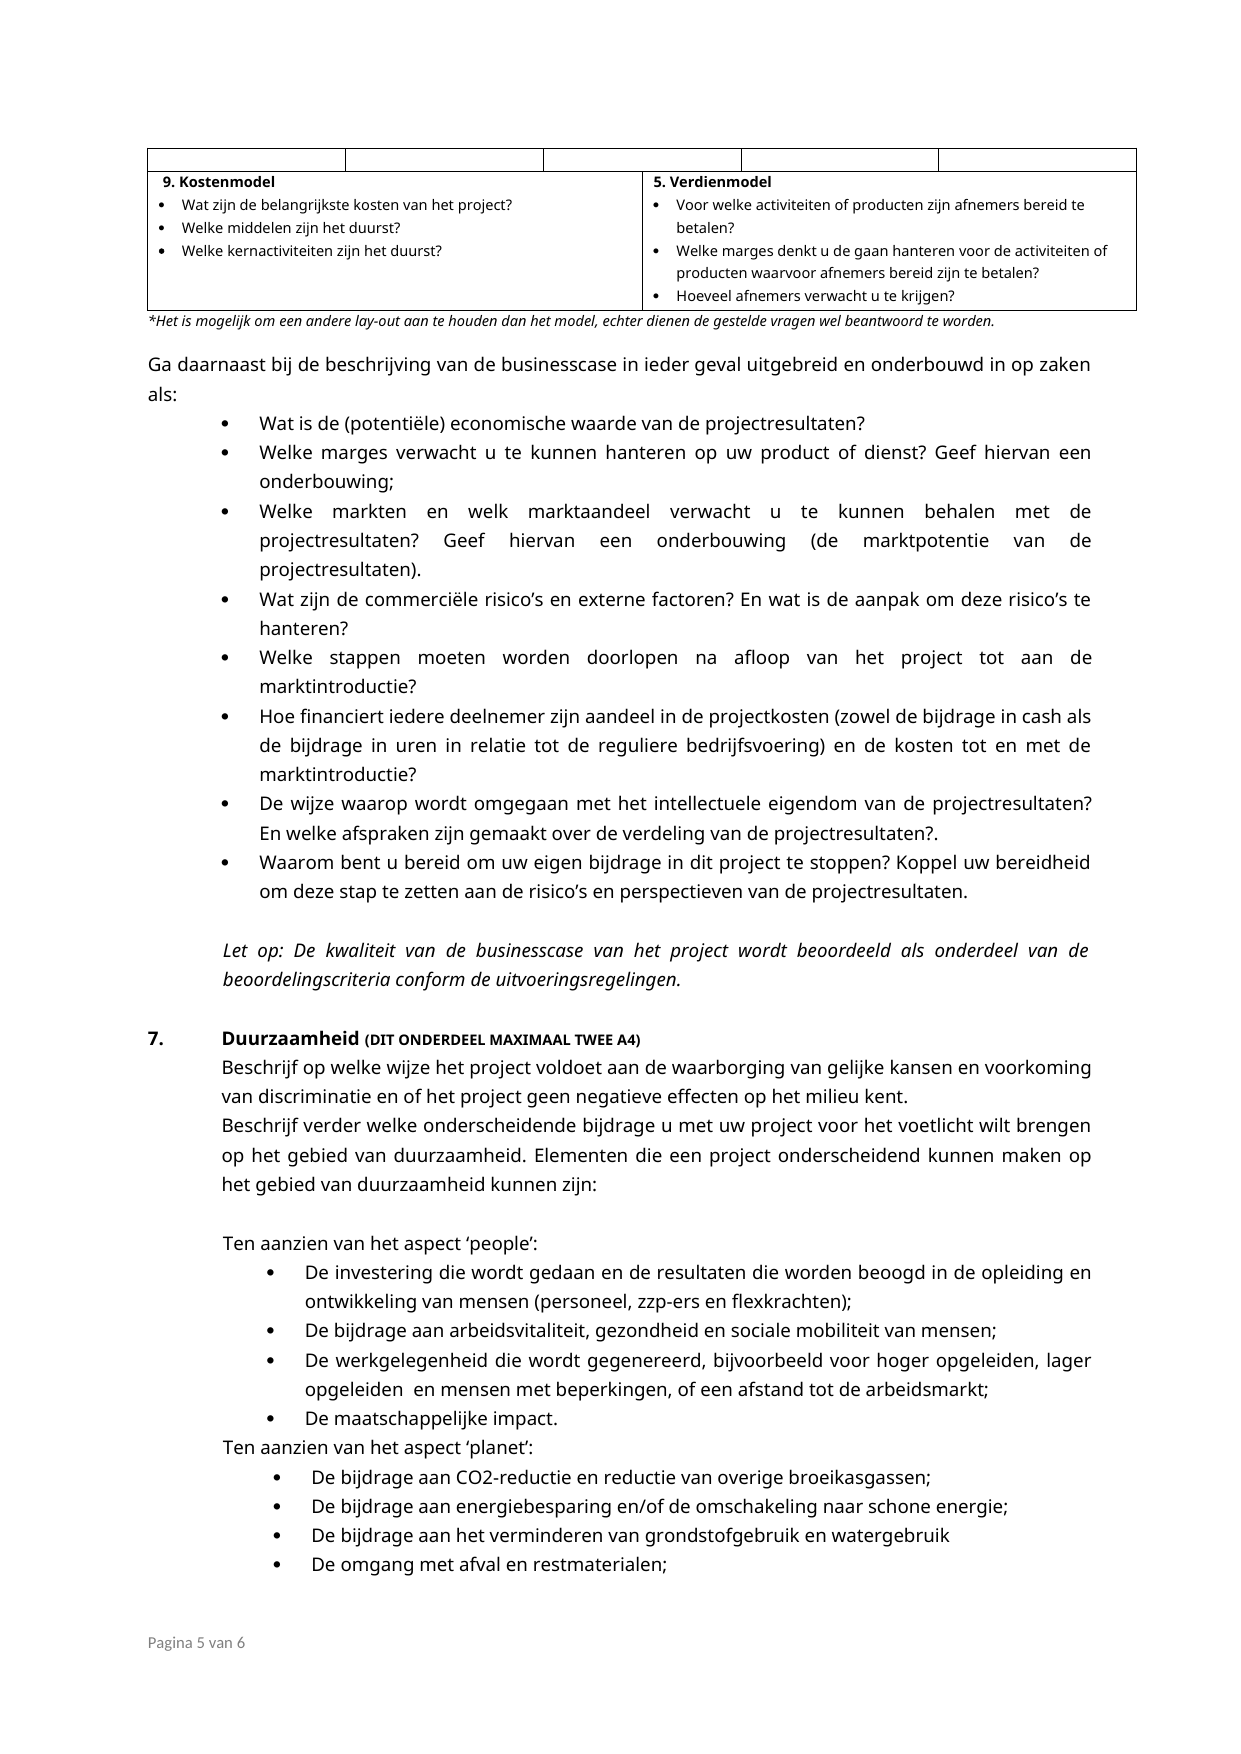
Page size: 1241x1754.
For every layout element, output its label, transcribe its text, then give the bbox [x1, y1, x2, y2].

list Welke stappen moeten worden doorlopen na afloop van het project tot aan de marktintroductie? [222, 644, 1093, 699]
list Hoe financiert iedere deelnemer zijn aandeel in de projectkosten (zowel de bijdrage in cash als de bijdrage in uren in relatie tot de reguliere bedrijfsvoering) en de kosten tot en met de marktintroductie? [222, 703, 1093, 787]
list Welke marges verwacht u te kunnen hanteren op uw product of dienst? Geef hiervan een onderbouwing; [222, 439, 1093, 494]
text Beschrijf verder welke onderscheidende bijdrage u met uw project voor het voetlicht wilt brengen op het gebied van duurzaamheid. Elementen die een project onderscheidend kunnen maken op het gebied van duurzaamheid kunnen zijn: [221, 1113, 1093, 1197]
table_cell 5. Verdienmodel Voor welke activiteiten of producten zijn afnemers bereid te betalen? Welke marges denkt u de gaan hanteren voor de activiteiten of producten waarvoor afnemers bereid zijn te betalen? Hoeveel afnemers verwacht u te krijgen? [643, 172, 1136, 310]
list De bijdrage aan arbeidsvitaliteit, gezondheid en sociale mobiliteit van mensen; [267, 1318, 1093, 1343]
list De maatschappelijke impact. [267, 1405, 1093, 1431]
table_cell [346, 149, 543, 171]
text Ten aanzien van het aspect ‘people’: [223, 1230, 1093, 1255]
list Waarom bent u bereid om uw eigen bijdrage in dit project te stoppen? Koppel uw bereidheid om deze stap te zetten aan de risico’s en perspectieven van de projectresultaten. [222, 849, 1093, 904]
text Ten aanzien van het aspect ‘planet’: [223, 1435, 1093, 1460]
list De investering die wordt gedaan en de resultaten die worden beoogd in de opleiding en ontwikkeling van mensen (personeel, zzp-ers en flexkrachten); [267, 1259, 1093, 1314]
text Ga daarnaast bij de beschrijving van de businesscase in ieder geval uitgebreid en onderbouwd in op zaken als: [148, 352, 1093, 406]
list De bijdrage aan het verminderen van grondstofgebruik en watergebruik [274, 1522, 1093, 1548]
list Welke markten en welk marktaandeel verwacht u te kunnen behalen met de projectresultaten? Geef hiervan een onderbouwing (de marktpotentie van de projectresultaten). [222, 498, 1093, 582]
list Wat zijn de commerciële risico’s en externe factoren? En wat is de aanpak om deze risico’s te hanteren? [222, 586, 1093, 641]
text 7. Duurzaamheid (DIT ONDERDEEL MAXIMAAL TWEE A4) [148, 1025, 1093, 1050]
text Beschrijf op welke wijze het project voldoet aan de waarborging van gelijke kansen en voorkoming van discriminatie en of het project geen negatieve effecten op het milieu kent. [221, 1054, 1093, 1109]
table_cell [742, 149, 938, 171]
text *Het is mogelijk om een andere lay-out aan te houden dan het model, echter dienen de gestelde vragen wel beantwoord te worden. [148, 311, 1093, 331]
list De bijdrage aan energiebesparing en/of de omschakeling naar schone energie; [274, 1493, 1093, 1519]
list De werkgelegenheid die wordt gegenereerd, bijvoorbeeld voor hoger opgeleiden, lager opgeleiden en mensen met beperkingen, of een afstand tot de arbeidsmarkt; [267, 1347, 1093, 1402]
list De omgang met afval en restmaterialen; [274, 1552, 1093, 1577]
list De bijdrage aan CO2-reductie en reductie van overige broeikasgassen; [274, 1464, 1093, 1489]
list De wijze waarop wordt omgegaan met het intellectuele eigendom van de projectresultaten? En welke afspraken zijn gemaakt over de verdeling van de projectresultaten?. [222, 791, 1093, 846]
list Wat is de (potentiële) economische waarde van de projectresultaten? [222, 410, 1093, 436]
table_cell 9. Kostenmodel Wat zijn de belangrijkste kosten van het project? Welke middelen zijn het duurst? Welke kernactiviteiten zijn het duurst? [148, 172, 642, 310]
text Let op: De kwaliteit van de businesscase van het project wordt beoordeeld als onderdeel van de beoordelingscriteria conform de uitvoeringsregelingen. [223, 937, 1093, 992]
